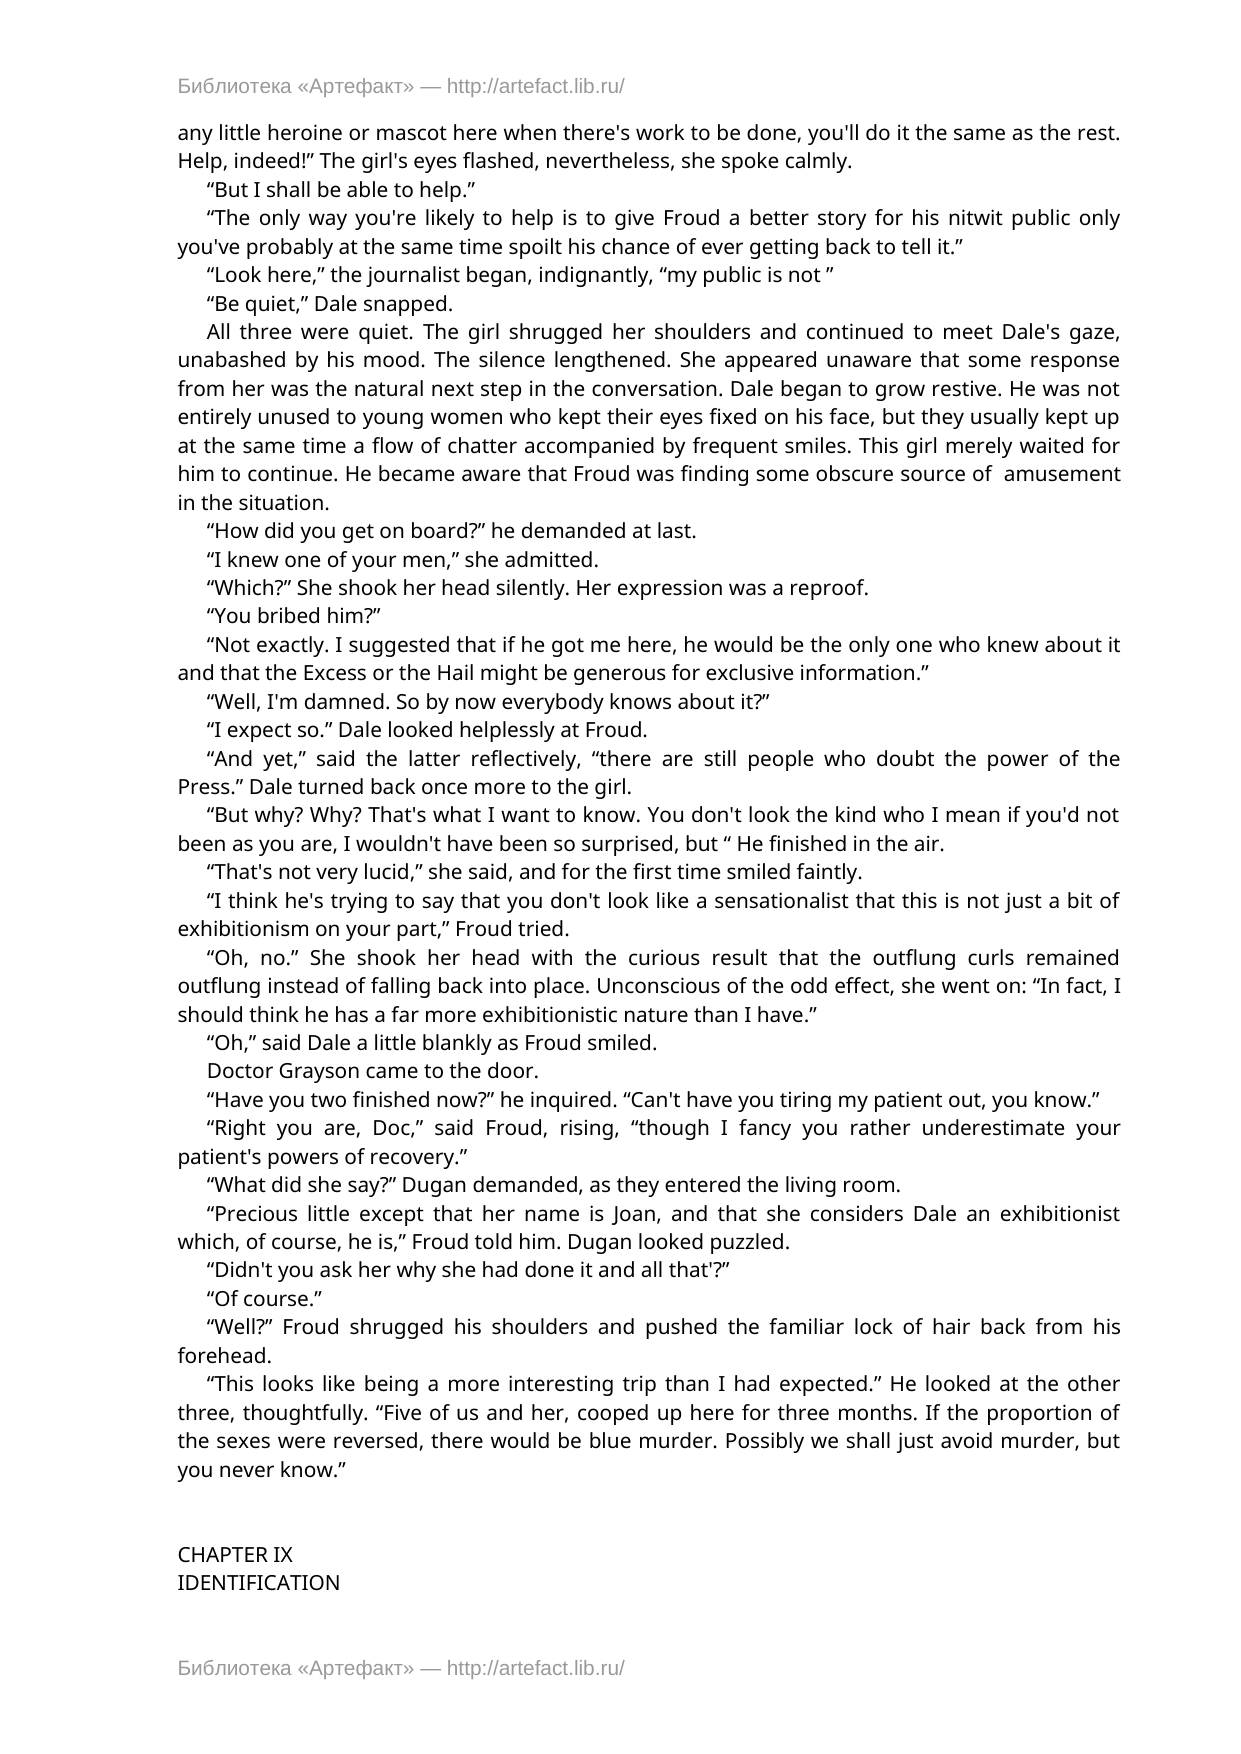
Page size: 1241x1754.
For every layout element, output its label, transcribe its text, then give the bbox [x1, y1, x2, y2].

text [177, 118, 1122, 175]
text CHAPTER IX [177, 1540, 1122, 1568]
text “Not exactly. I suggested that if he got me here, he would be the only one who knew about it and that the Excess or the Hail might be generous for exclusive information.” [177, 630, 1122, 687]
text “The only way you're likely to help is to give Froud a better story for his nitwit public only you've probably at the same time spoilt his chance of ever getting back to tell it.” [177, 203, 1122, 260]
text “Have you two finished now?” he inquired. “Can't have you tiring my patient out, you know.” [177, 1085, 1122, 1113]
text “Didn't you ask her why she had done it and all that'?” [177, 1256, 1122, 1284]
text “How did you get on board?” he demanded at last. [177, 516, 1122, 545]
text “Right you are, Doc,” said Froud, rising, “though I fancy you rather underestimate your patient's powers of recovery.” [177, 1113, 1122, 1170]
text “But I shall be able to help.” [177, 175, 1122, 203]
text “Oh, no.” She shook her head with the curious result that the outflung curls remained outflung instead of falling back into place. Unconscious of the odd effect, she went on: “In fact, I should think he has a far more exhibitionistic nature than I have.” [177, 943, 1122, 1028]
text “I expect so.” Dale looked helplessly at Froud. [177, 715, 1122, 744]
text “I think he's trying to say that you don't look like a sensationalist that this is not just a bit of exhibitionism on your part,” Froud tried. [177, 886, 1122, 943]
text “Which?” She shook her head silently. Her expression was a reproof. [177, 573, 1122, 602]
text “And yet,” said the latter reflectively, “there are still people who doubt the power of the Press.” Dale turned back once more to the girl. [177, 744, 1122, 801]
text All three were quiet. The girl shrugged her shoulders and continued to meet Dale's gaze, unabashed by his mood. The silence lengthened. She appeared unaware that some response from her was the natural next step in the conversation. Dale began to grow restive. He was not entirely unused to young women who kept their eyes fixed on his face, but they usually kept up at the same time a flow of chatter accompanied by frequent smiles. This girl merely waited for him to continue. He became aware that Froud was finding some obscure source of amusement in the situation. [177, 317, 1122, 516]
text IDENTIFICATION [177, 1568, 1122, 1597]
text “Of course.” [177, 1284, 1122, 1312]
text “But why? Why? That's what I want to know. You don't look the kind who I mean if you'd not been as you are, I wouldn't have been so surprised, but “ He finished in the air. [177, 801, 1122, 857]
text “Be quiet,” Dale snapped. [177, 289, 1122, 317]
text “Precious little except that her name is Joan, and that she considers Dale an exhibitionist which, of course, he is,” Froud told him. Dugan looked puzzled. [177, 1199, 1122, 1256]
text “I knew one of your men,” she admitted. [177, 545, 1122, 573]
text “Look here,” the journalist began, indignantly, “my public is not ” [177, 260, 1122, 289]
text “You bribed him?” [177, 602, 1122, 630]
text “Well, I'm damned. So by now everybody knows about it?” [177, 687, 1122, 715]
text “This looks like being a more interesting trip than I had expected.” He looked at the other three, thoughtfully. “Five of us and her, cooped up here for three months. If the proportion of the sexes were reversed, there would be blue murder. Possibly we shall just avoid murder, but you never know.” [177, 1369, 1122, 1483]
text “Oh,” said Dale a little blankly as Froud smiled. [177, 1028, 1122, 1057]
text Doctor Grayson came to the door. [177, 1057, 1122, 1085]
text “What did she say?” Dugan demanded, as they entered the living room. [177, 1170, 1122, 1199]
text “Well?” Froud shrugged his shoulders and pushed the familiar lock of hair back from his forehead. [177, 1312, 1122, 1369]
text “That's not very lucid,” she said, and for the first time smiled faintly. [177, 857, 1122, 886]
